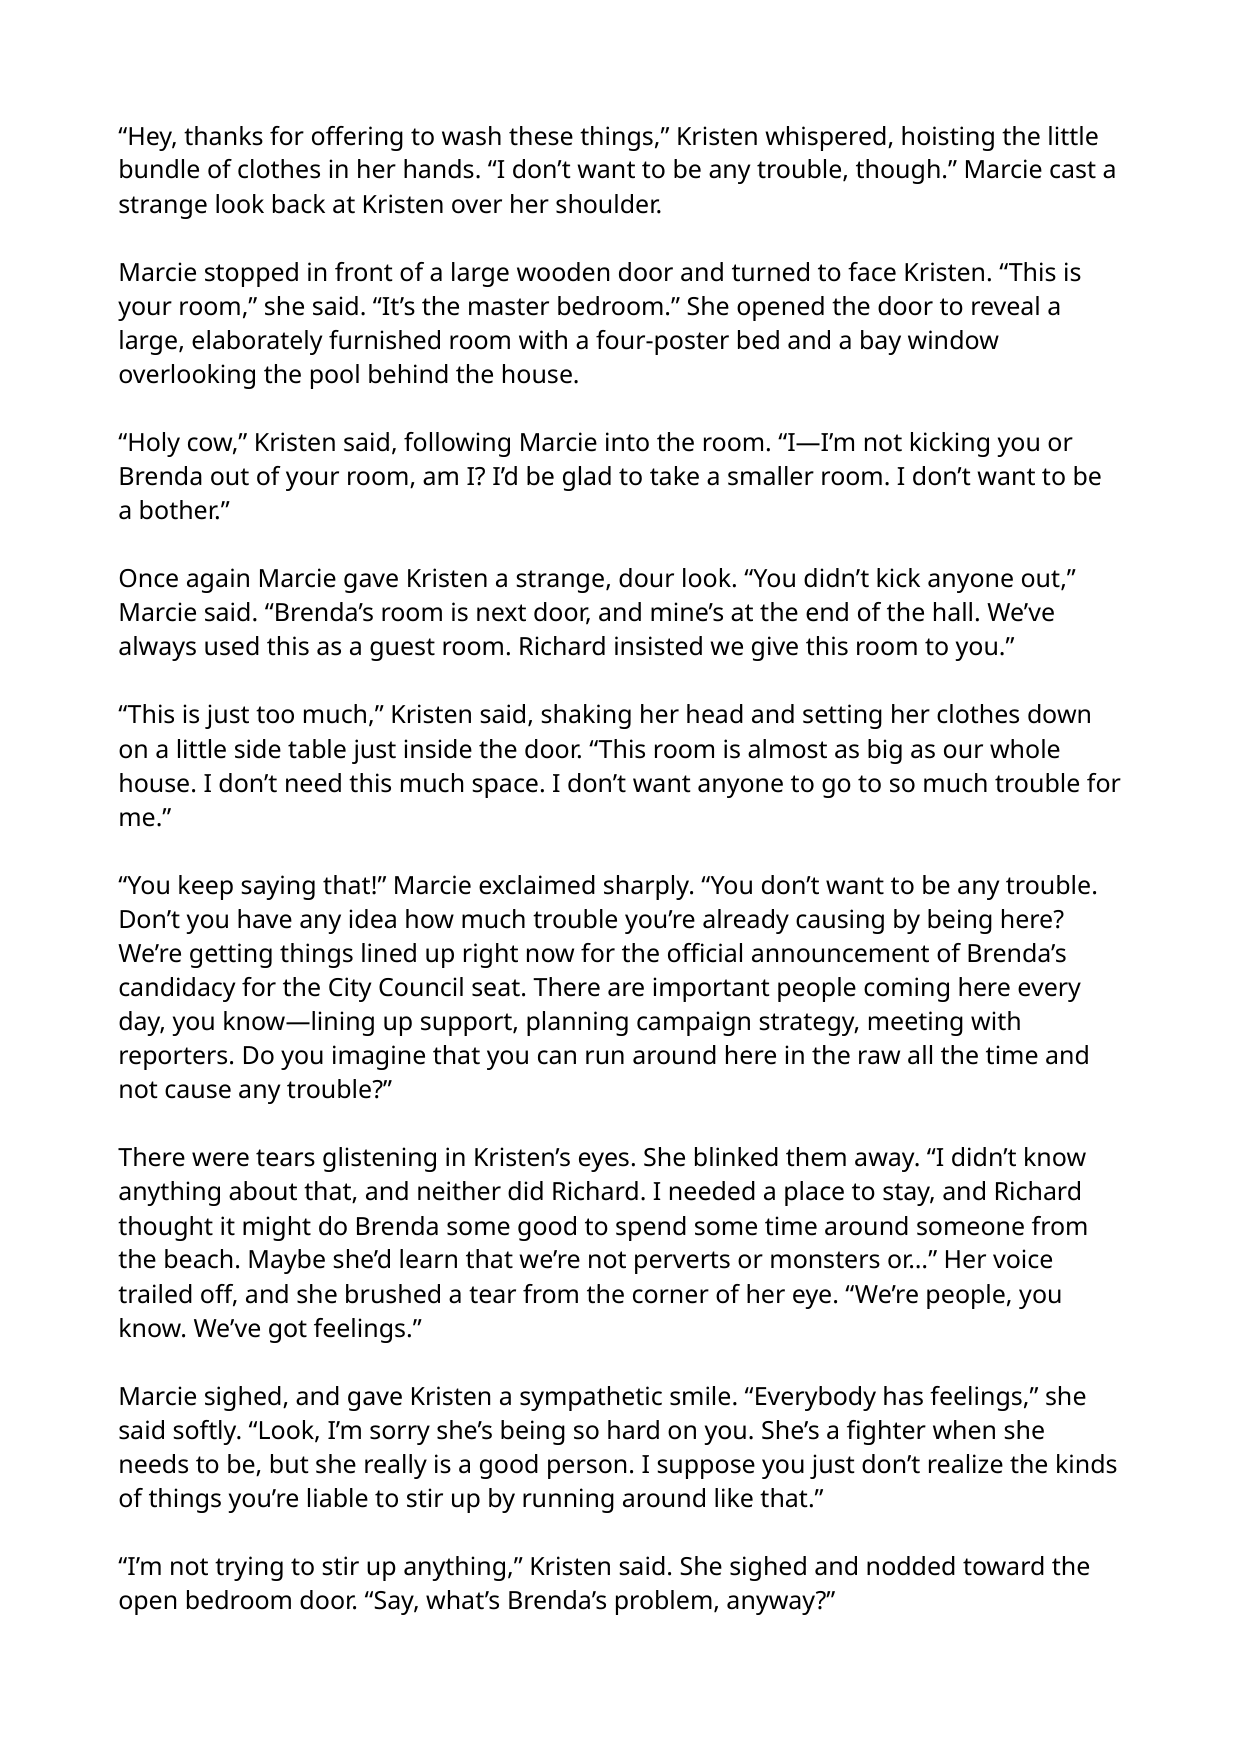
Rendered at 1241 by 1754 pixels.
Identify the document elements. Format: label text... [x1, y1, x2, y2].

text Marcie sighed, and gave Kristen a sympathetic smile. “Everybody has feelings,” she said softly. “Look, I’m sorry she’s being so hard on you. She’s a fighter when she needs to be, but she really is a good person. I suppose you just don’t realize the kinds of things you’re liable to stir up by running around like that.” [118, 1378, 1122, 1515]
text There were tears glistening in Kristen’s eyes. She blinked them away. “I didn’t know anything about that, and neither did Richard. I needed a place to stay, and Richard thought it might do Brenda some good to spend some time around someone from the beach. Maybe she’d learn that we’re not perverts or monsters or…” Her voice trailed off, and she brushed a tear from the corner of her eye. “We’re people, you know. We’ve got feelings.” [118, 1140, 1122, 1344]
text Marcie stopped in front of a large wooden door and turned to face Kristen. “This is your room,” she said. “It’s the master bedroom.” She opened the door to reveal a large, elaborately furnished room with a four-poster bed and a bay window overlooking the pool behind the house. [118, 254, 1122, 391]
text “I’m not trying to stir up anything,” Kristen said. She sighed and nodded toward the open bedroom door. “Say, what’s Brenda’s problem, anyway?” [118, 1549, 1122, 1617]
text “This is just too much,” Kristen said, shaking her head and setting her clothes down on a little side table just inside the door. “This room is almost as big as our whole house. I don’t need this much space. I don’t want anyone to go to so much trouble for me.” [118, 697, 1122, 833]
text “You keep saying that!” Marcie exclaimed sharply. “You don’t want to be any trouble. Don’t you have any idea how much trouble you’re already causing by being here? We’re getting things lined up right now for the official announcement of Brenda’s candidacy for the City Council seat. There are important people coming here every day, you know—lining up support, planning campaign strategy, meeting with reporters. Do you imagine that you can run around here in the raw all the time and not cause any trouble?” [118, 867, 1122, 1106]
text “Holy cow,” Kristen said, following Marcie into the room. “I—I’m not kicking you or Brenda out of your room, am I? I’d be glad to take a smaller room. I don’t want to be a bother.” [118, 425, 1122, 527]
text “Hey, thanks for offering to wash these things,” Kristen whispered, hoisting the little bundle of clothes in her hands. “I don’t want to be any trouble, though.” Marcie cast a strange look back at Kristen over her shoulder. [118, 118, 1122, 220]
text Once again Marcie gave Kristen a strange, dour look. “You didn’t kick anyone out,” Marcie said. “Brenda’s room is next door, and mine’s at the end of the hall. We’ve always used this as a guest room. Richard insisted we give this room to you.” [118, 561, 1122, 663]
